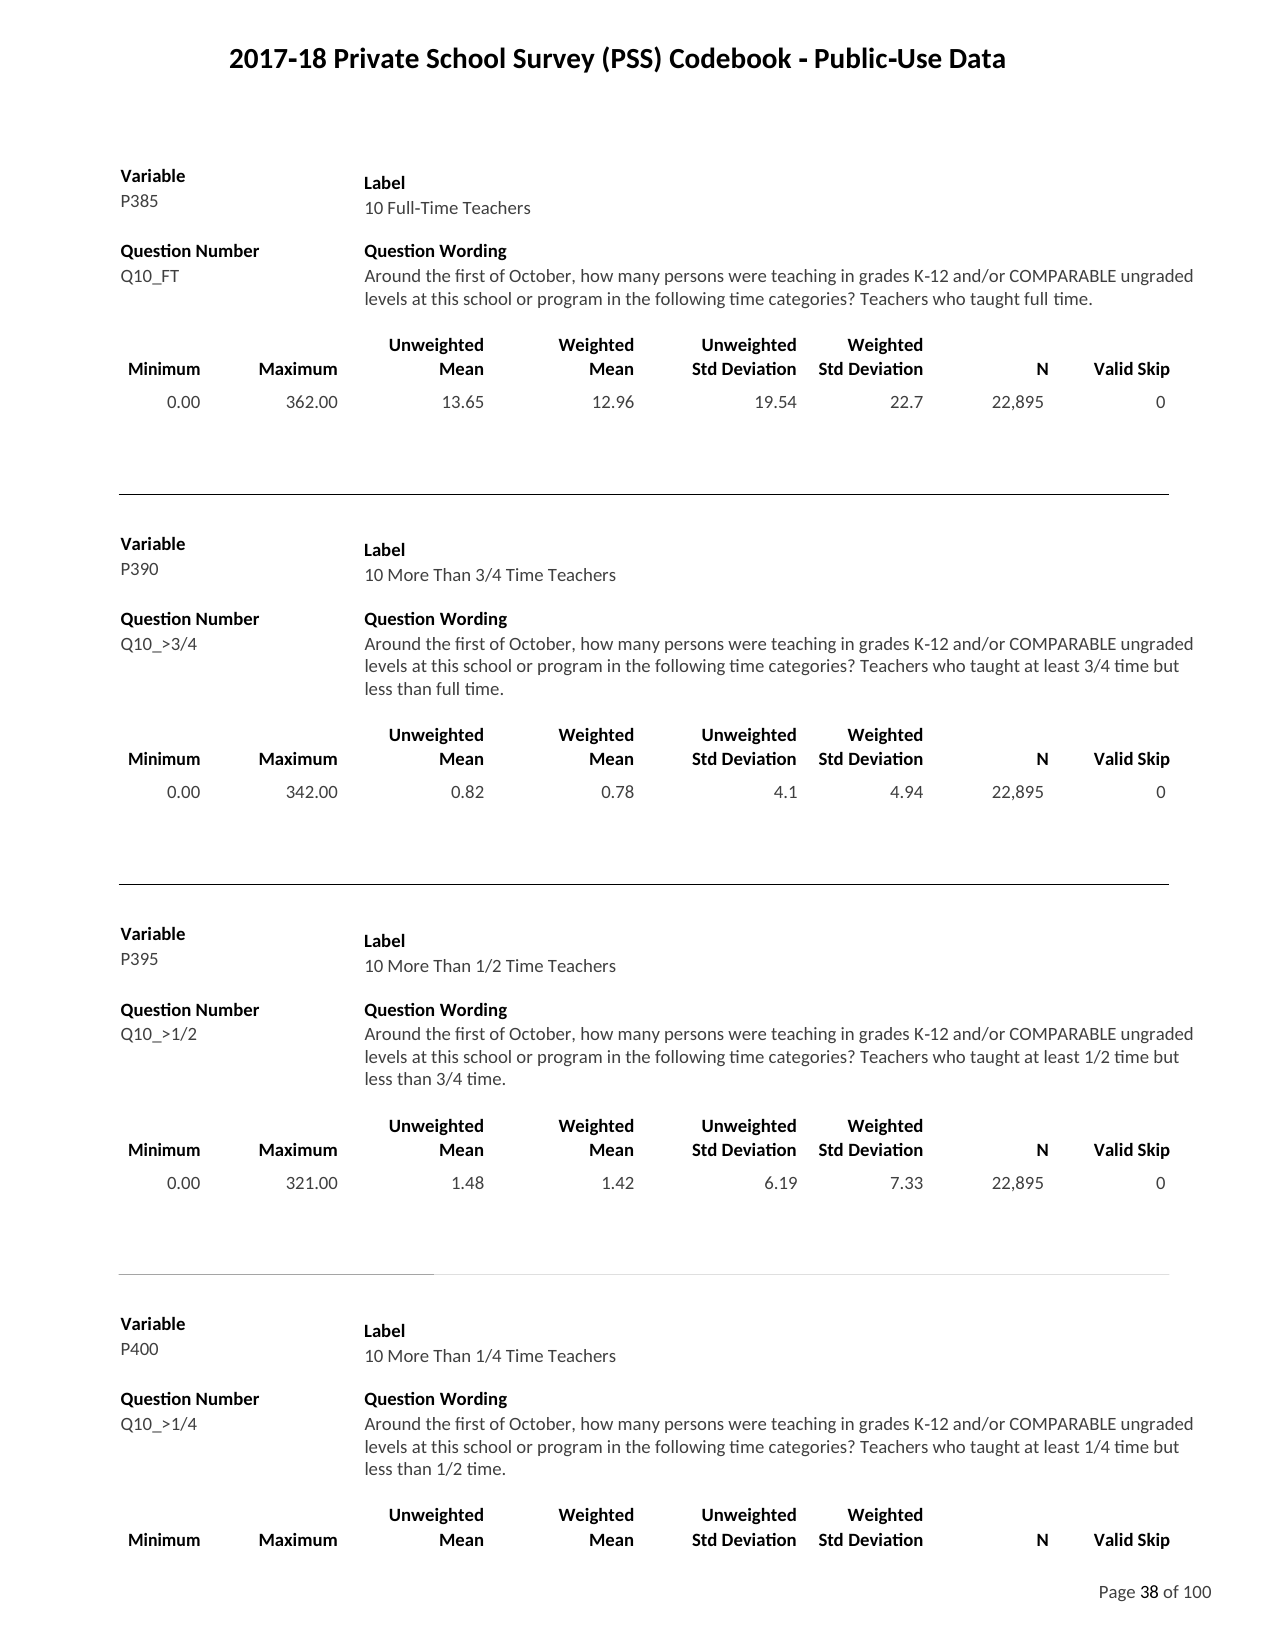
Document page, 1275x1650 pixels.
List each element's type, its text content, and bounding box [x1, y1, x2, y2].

subtitle Question Number Question Wording [120, 998, 1219, 1021]
subtitle Label [364, 171, 1219, 194]
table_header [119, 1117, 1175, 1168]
subtitle Variable [120, 1312, 189, 1335]
subtitle Variable [120, 532, 189, 554]
text Q10_>3/4 Around the first of October, how many persons were teaching in grades K‐12 and/or COMPARABLE ungraded levels at this school or program in the following time categories? Teachers who taught at least 3/4 time but less than full time. [120, 632, 1196, 700]
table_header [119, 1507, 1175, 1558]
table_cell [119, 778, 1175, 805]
subtitle Variable [120, 164, 189, 187]
text 10 More Than 1/2 Time Teachers [364, 954, 1219, 977]
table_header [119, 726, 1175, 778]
subtitle Question Number Question Wording [120, 607, 1219, 630]
subtitle Label [364, 1319, 1219, 1342]
subtitle Question Number Question Wording [120, 239, 1219, 262]
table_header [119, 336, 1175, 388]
subtitle Label [364, 538, 1219, 561]
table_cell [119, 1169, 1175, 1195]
text 10 More Than 1/4 Time Teachers [364, 1344, 1219, 1367]
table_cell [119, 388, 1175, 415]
subtitle Question Number Question Wording [120, 1387, 1219, 1410]
subtitle Label [364, 929, 1219, 952]
text P385 [120, 189, 189, 212]
text 10 Full‐Time Teachers [364, 196, 1219, 219]
subtitle Variable [120, 922, 189, 945]
text P395 [120, 947, 189, 970]
text Q10_>1/4 Around the first of October, how many persons were teaching in grades K‐12 and/or COMPARABLE ungraded levels at this school or program in the following time categories? Teachers who taught at least 1/4 time but less than 1/2 time. [120, 1413, 1196, 1480]
text P400 [120, 1337, 189, 1360]
text P390 [120, 557, 189, 579]
text 10 More Than 3/4 Time Teachers [364, 563, 1219, 586]
text Q10_>1/2 Around the first of October, how many persons were teaching in grades K‐12 and/or COMPARABLE ungraded levels at this school or program in the following time categories? Teachers who taught at least 1/2 time but less than 3/4 time. [120, 1023, 1196, 1090]
text Q10_FT Around the first of October, how many persons were teaching in grades K‐12 and/or COMPARABLE ungraded levels at this school or program in the following time categories? Teachers who taught full time. [120, 265, 1196, 310]
